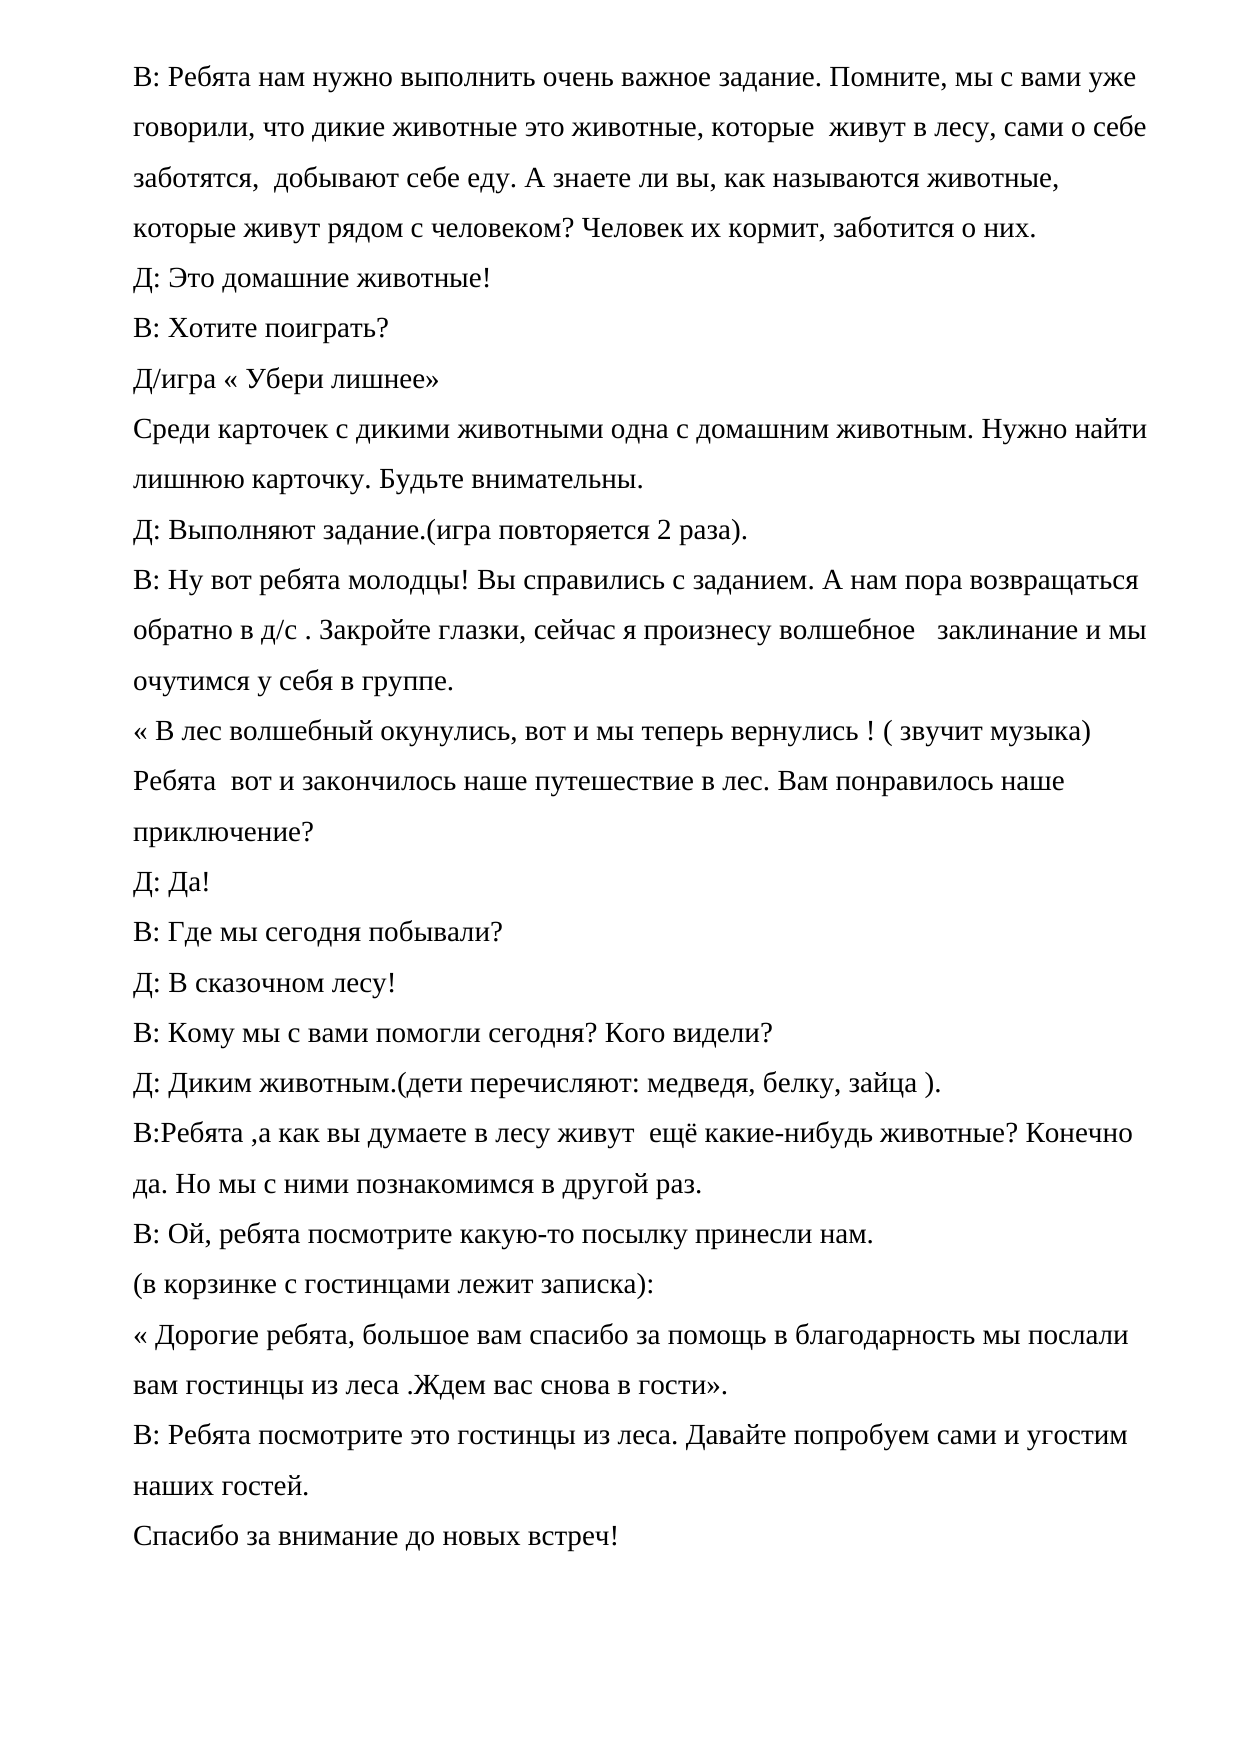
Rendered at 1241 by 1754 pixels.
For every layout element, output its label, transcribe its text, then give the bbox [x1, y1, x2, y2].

text (в корзинке с гостинцами лежит записка): [133, 1267, 1167, 1300]
text Спасибо за внимание до новых встреч! [133, 1518, 1167, 1552]
text « В лес волшебный окунулись, вот и мы теперь вернулись ! ( звучит музыка) [133, 713, 1167, 747]
text Среди карточек с дикими животными одна с домашним животным. Нужно найти лишнюю карточку. Будьте внимательны. [133, 411, 1167, 495]
text В: Хотите поиграть? [133, 311, 1167, 344]
text Д: Диким животным.(дети перечисляют: медведя, белку, зайца ). [133, 1065, 1167, 1099]
text В: Где мы сегодня побывали? [133, 914, 1167, 948]
text В: Ребята нам нужно выполнить очень важное задание. Помните, мы с вами уже говорили, что дикие животные это животные, которые живут в лесу, сами о себе заботятся, добывают себе еду. А знаете ли вы, как называются животные, которые живут рядом с человеком? Человек их кормит, заботится о них. [133, 59, 1167, 243]
text Д: Это домашние животные! [133, 260, 1167, 294]
text Д: Да! [133, 864, 1167, 898]
text Д: Выполняют задание.(игра повторяется 2 раза). [133, 512, 1167, 545]
text В: Ребята посмотрите это гостинцы из леса. Давайте попробуем сами и угостим наших гостей. [133, 1417, 1167, 1501]
text В: Кому мы с вами помогли сегодня? Кого видели? [133, 1015, 1167, 1048]
text В:Ребята ,а как вы думаете в лесу живут ещё какие-нибудь животные? Конечно да. Но мы с ними познакомимся в другой раз. [133, 1116, 1167, 1199]
text Д: В сказочном лесу! [133, 965, 1167, 998]
text Ребята вот и закончилось наше путешествие в лес. Вам понравилось наше приключение? [133, 763, 1167, 847]
text Д/игра « Убери лишнее» [133, 361, 1167, 394]
text « Дорогие ребята, большое вам спасибо за помощь в благодарность мы послали вам гостинцы из леса .Ждем вас снова в гости». [133, 1317, 1167, 1401]
text В: Ой, ребята посмотрите какую-то посылку принесли нам. [133, 1216, 1167, 1250]
text В: Ну вот ребята молодцы! Вы справились с заданием. А нам пора возвращаться обратно в д/с . Закройте глазки, сейчас я произнесу волшебное заклинание и мы очутимся у себя в группе. [133, 562, 1167, 696]
